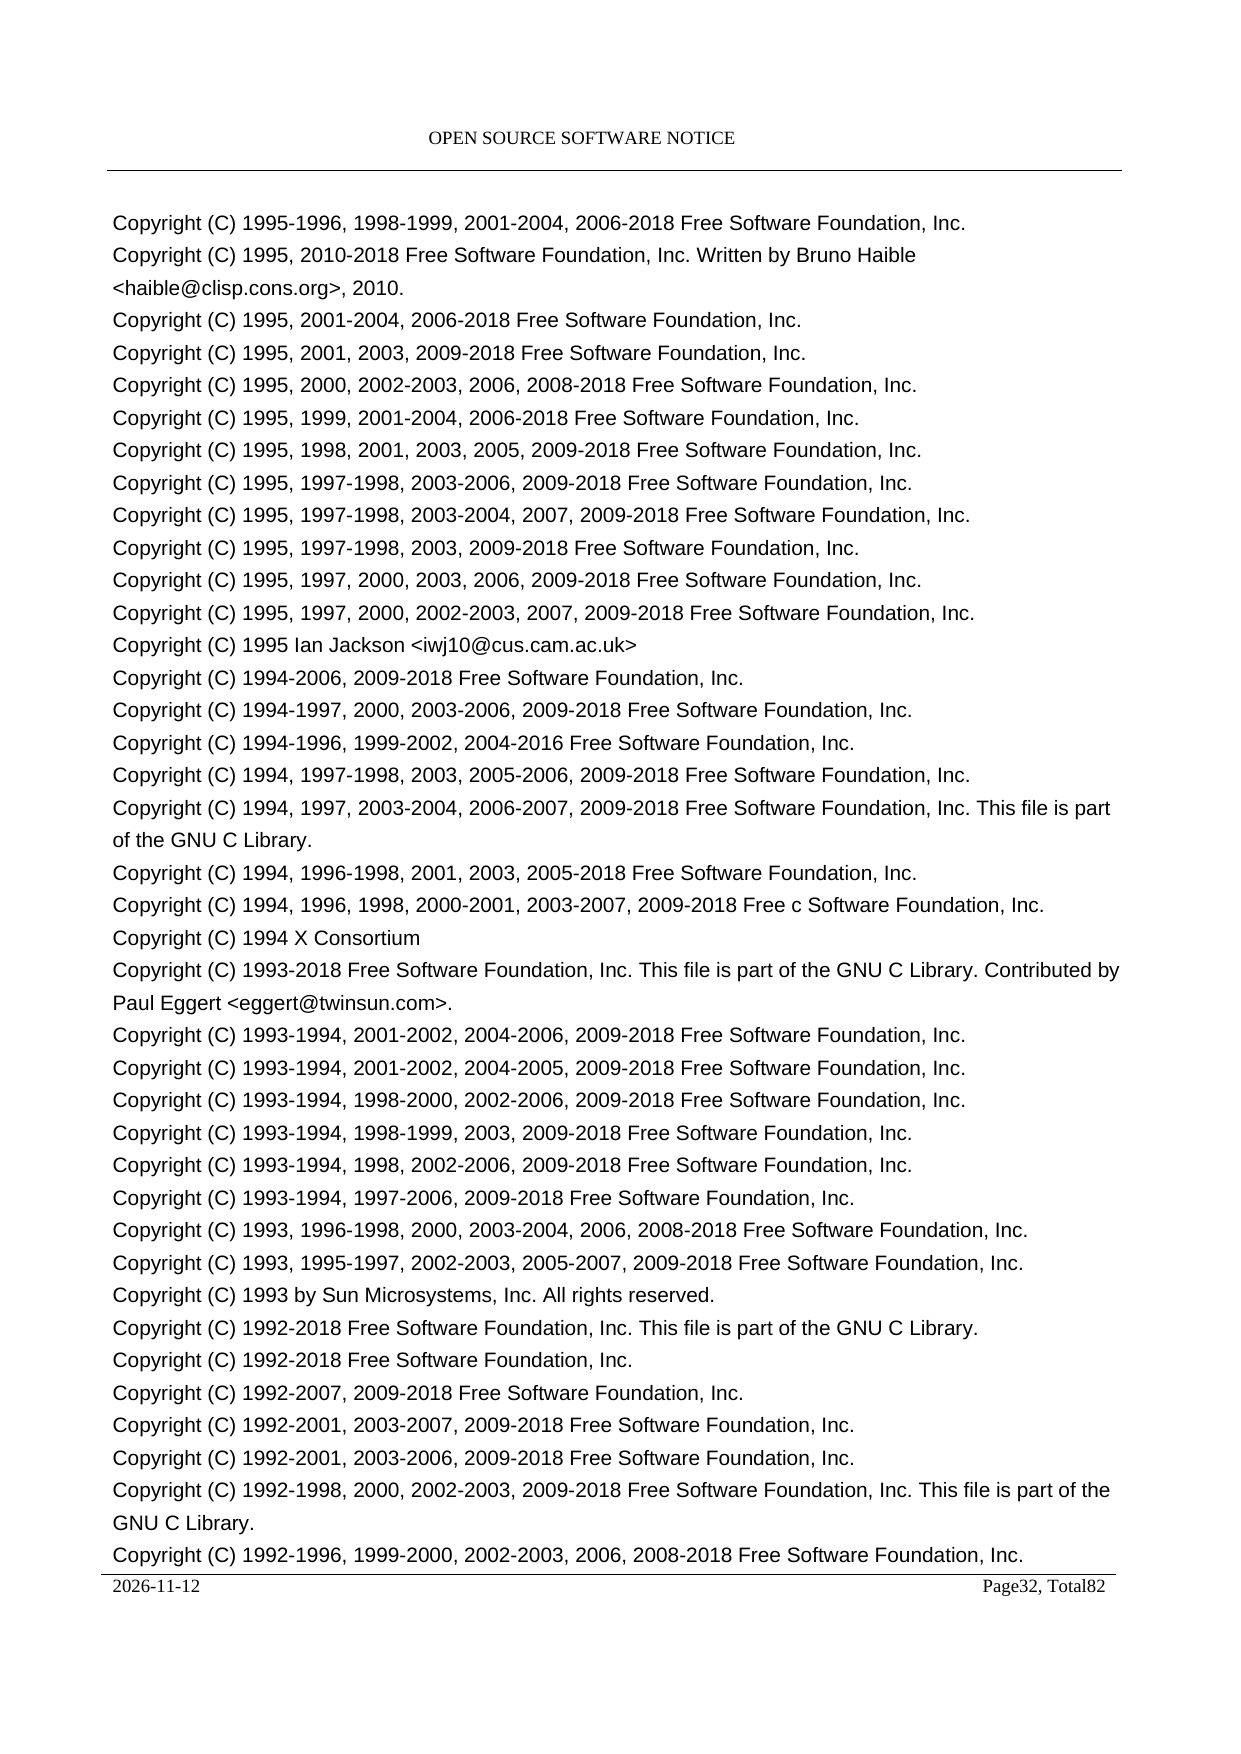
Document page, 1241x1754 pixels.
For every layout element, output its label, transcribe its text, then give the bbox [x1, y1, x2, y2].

text Copyright (C) 1993, 1995-1997, 2002-2003, 2005-2007, 2009-2018 Free Software Foundation, Inc. [112, 1246, 1128, 1279]
text Copyright (C) 1994, 1996-1998, 2001, 2003, 2005-2018 Free Software Foundation, Inc. [112, 856, 1128, 889]
text Copyright (C) 1993-1994, 1998, 2002-2006, 2009-2018 Free Software Foundation, Inc. [112, 1149, 1128, 1181]
text Copyright (C) 1993-1994, 1997-2006, 2009-2018 Free Software Foundation, Inc. [112, 1181, 1128, 1214]
text Copyright (C) 1995 Ian Jackson <iwj10@cus.cam.ac.uk> [112, 629, 1128, 661]
text Copyright (C) 1994-1997, 2000, 2003-2006, 2009-2018 Free Software Foundation, Inc. [112, 694, 1128, 726]
text Copyright (C) 1995, 1998, 2001, 2003, 2005, 2009-2018 Free Software Foundation, Inc. [112, 434, 1128, 466]
text Copyright (C) 1994, 1997, 2003-2004, 2006-2007, 2009-2018 Free Software Foundation, Inc. This file is part of the GNU C Library. [112, 791, 1128, 856]
text Copyright (C) 1995, 1997-1998, 2003-2006, 2009-2018 Free Software Foundation, Inc. [112, 466, 1128, 499]
text Copyright (C) 1994, 1997-1998, 2003, 2005-2006, 2009-2018 Free Software Foundation, Inc. [112, 759, 1128, 791]
text Copyright (C) 1992-1996, 1999-2000, 2002-2003, 2006, 2008-2018 Free Software Foundation, Inc. [112, 1539, 1128, 1571]
text Copyright (C) 1993 by Sun Microsystems, Inc. All rights reserved. [112, 1279, 1128, 1311]
text Copyright (C) 1995, 2001, 2003, 2009-2018 Free Software Foundation, Inc. [112, 336, 1128, 369]
text Copyright (C) 1993-1994, 1998-2000, 2002-2006, 2009-2018 Free Software Foundation, Inc. [112, 1084, 1128, 1116]
text Copyright (C) 1994, 1996, 1998, 2000-2001, 2003-2007, 2009-2018 Free c Software Foundation, Inc. [112, 889, 1128, 921]
text Copyright (C) 1993-2018 Free Software Foundation, Inc. This file is part of the GNU C Library. Contributed by Paul Eggert <eggert@twinsun.com>. [112, 954, 1128, 1019]
text Copyright (C) 1992-2018 Free Software Foundation, Inc. [112, 1344, 1128, 1376]
text Copyright (C) 1995, 2010-2018 Free Software Foundation, Inc. Written by Bruno Haible <haible@clisp.cons.org>, 2010. [112, 239, 1128, 304]
text Copyright (C) 1994 X Consortium [112, 921, 1128, 954]
text Copyright (C) 1992-2001, 2003-2007, 2009-2018 Free Software Foundation, Inc. [112, 1409, 1128, 1441]
text Copyright (C) 1995, 1997-1998, 2003-2004, 2007, 2009-2018 Free Software Foundation, Inc. [112, 499, 1128, 531]
text Copyright (C) 1995, 2001-2004, 2006-2018 Free Software Foundation, Inc. [112, 304, 1128, 336]
text Copyright (C) 1995, 1997, 2000, 2003, 2006, 2009-2018 Free Software Foundation, Inc. [112, 564, 1128, 596]
text Copyright (C) 1992-2001, 2003-2006, 2009-2018 Free Software Foundation, Inc. [112, 1441, 1128, 1474]
text Copyright (C) 1995, 1997-1998, 2003, 2009-2018 Free Software Foundation, Inc. [112, 531, 1128, 564]
text Copyright (C) 1992-2007, 2009-2018 Free Software Foundation, Inc. [112, 1376, 1128, 1409]
text Copyright (C) 1993-1994, 2001-2002, 2004-2005, 2009-2018 Free Software Foundation, Inc. [112, 1051, 1128, 1084]
text Copyright (C) 1993-1994, 1998-1999, 2003, 2009-2018 Free Software Foundation, Inc. [112, 1116, 1128, 1149]
text Copyright (C) 1994-1996, 1999-2002, 2004-2016 Free Software Foundation, Inc. [112, 726, 1128, 759]
text Copyright (C) 1992-1998, 2000, 2002-2003, 2009-2018 Free Software Foundation, Inc. This file is part of the GNU C Library. [112, 1474, 1128, 1539]
text Copyright (C) 1993, 1996-1998, 2000, 2003-2004, 2006, 2008-2018 Free Software Foundation, Inc. [112, 1214, 1128, 1246]
text Copyright (C) 1992-2018 Free Software Foundation, Inc. This file is part of the GNU C Library. [112, 1311, 1128, 1344]
text Copyright (C) 1995, 1999, 2001-2004, 2006-2018 Free Software Foundation, Inc. [112, 401, 1128, 434]
text Copyright (C) 1993-1994, 2001-2002, 2004-2006, 2009-2018 Free Software Foundation, Inc. [112, 1019, 1128, 1051]
text Copyright (C) 1995, 2000, 2002-2003, 2006, 2008-2018 Free Software Foundation, Inc. [112, 369, 1128, 401]
text Copyright (C) 1995, 1997, 2000, 2002-2003, 2007, 2009-2018 Free Software Foundation, Inc. [112, 596, 1128, 629]
text Copyright (C) 1994-2006, 2009-2018 Free Software Foundation, Inc. [112, 661, 1128, 694]
text Copyright (C) 1995-1996, 1998-1999, 2001-2004, 2006-2018 Free Software Foundation, Inc. [112, 206, 1128, 239]
